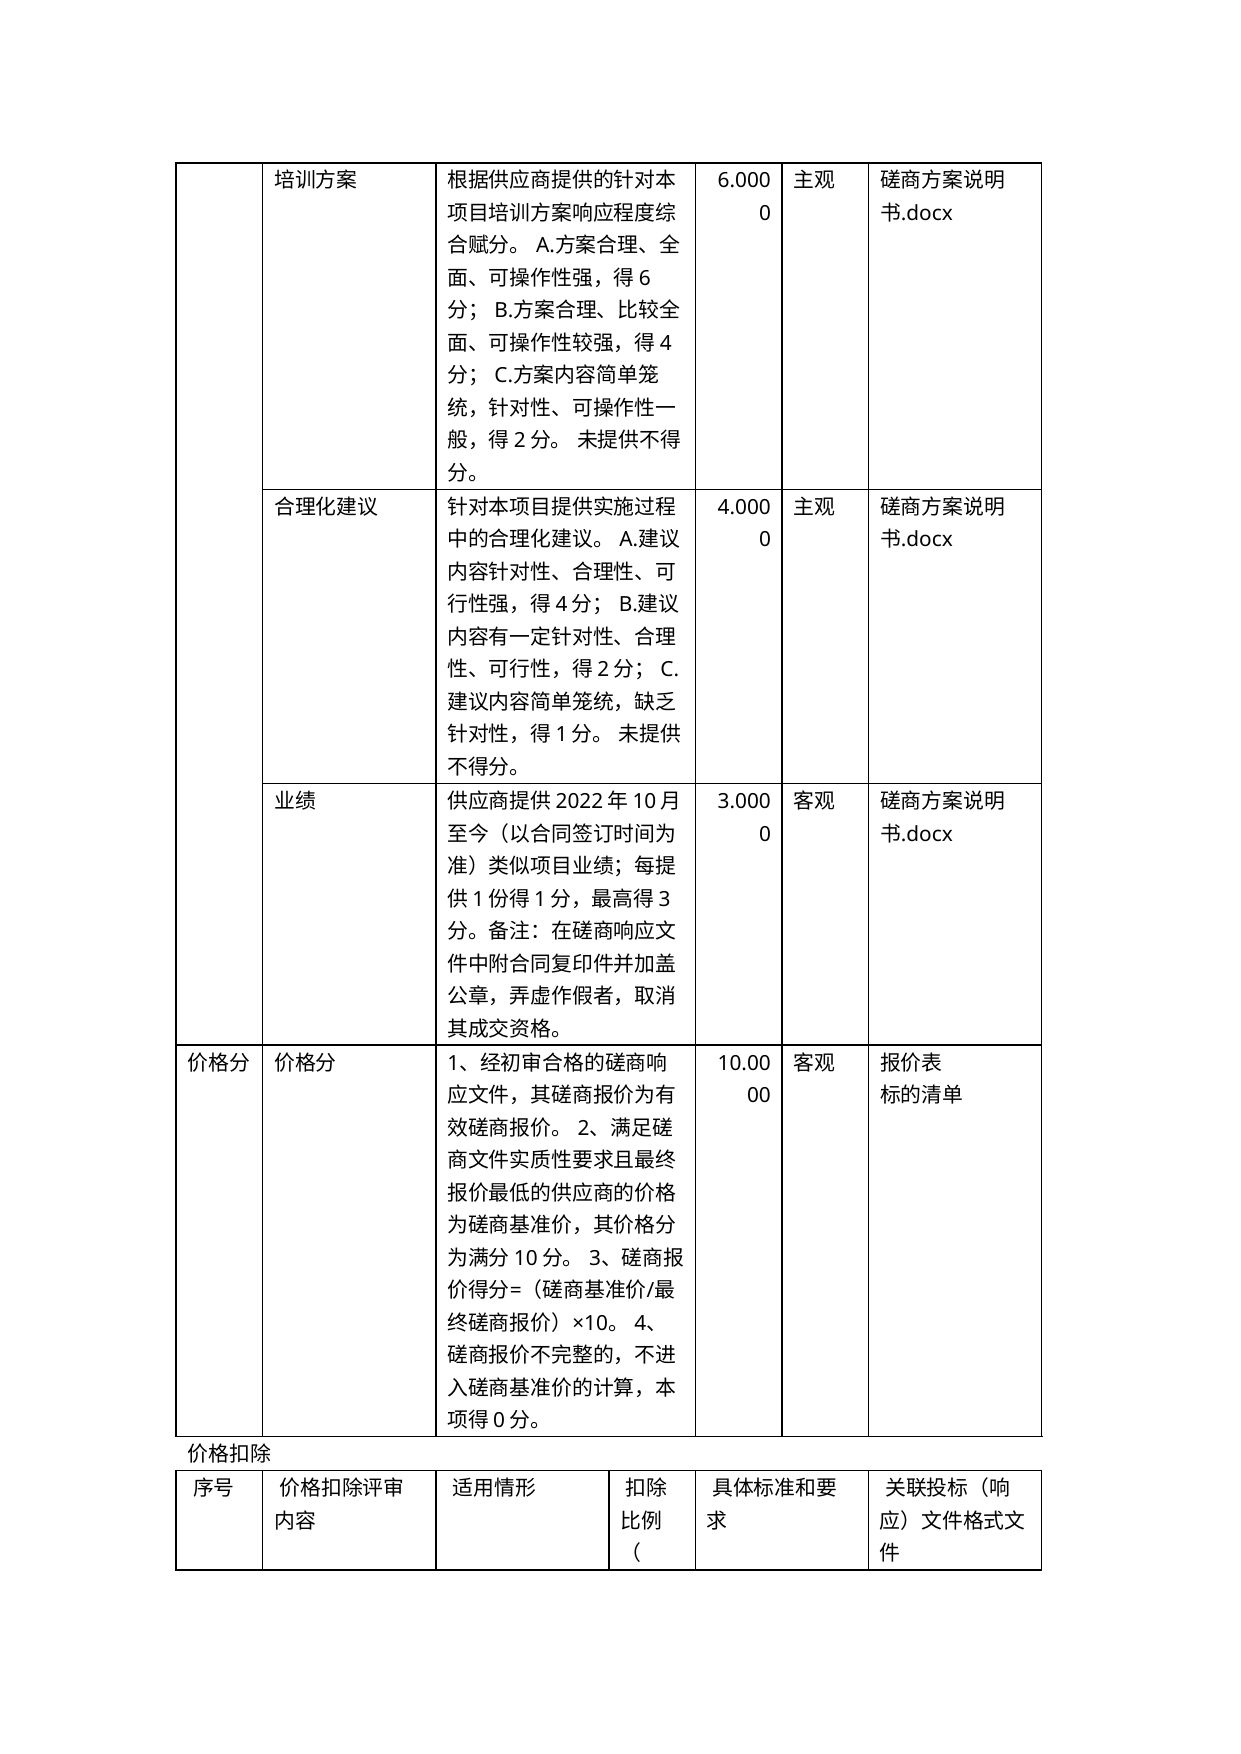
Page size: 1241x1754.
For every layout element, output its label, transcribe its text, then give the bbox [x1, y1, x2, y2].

table_cell 4.0000 [696, 490, 781, 783]
table_header 适用情形 [437, 1471, 608, 1569]
table_header 价格扣除评审内容 [263, 1471, 435, 1569]
table_cell 客观 [783, 1046, 868, 1436]
table_cell 报价表 标的清单 [869, 1046, 1041, 1436]
table_header 扣除比例（C1） [610, 1471, 695, 1569]
table_cell 10.0000 [696, 1046, 781, 1436]
table_cell 客观 [783, 784, 868, 1044]
table_header 关联投标（响应）文件格式文件 [869, 1471, 1041, 1569]
table_cell 磋商方案说明书.docx [869, 490, 1041, 783]
table_cell 价格分 [263, 1046, 435, 1436]
table_cell 业绩 [263, 784, 435, 1044]
table_cell 培训方案 [263, 164, 435, 488]
table_cell 磋商方案说明书.docx [869, 784, 1041, 1044]
table_cell 主观 [783, 164, 868, 488]
table_cell 供应商提供2022年10月至今（以合同签订时间为准）类似项目业绩；每提供1份得1分，最高得3分。备注：在磋商响应文件中附合同复印件并加盖公章，弄虚作假者，取消其成交资格。 [437, 784, 695, 1044]
table_cell 1、经初审合格的磋商响应文件，其磋商报价为有效磋商报价。 2、满足磋商文件实质性要求且最终报价最低的供应商的价格为磋商基准价，其价格分为满分10分。 3、磋商报价得分=（磋商基准价/最终磋商报价）×10。 4、磋商报价不完整的，不进入磋商基准价的计算，本项得0分。 [437, 1046, 695, 1436]
table_cell 3.0000 [696, 784, 781, 1044]
table_cell 价格分 [177, 1046, 262, 1436]
text 价格扣除 [187, 1437, 1053, 1470]
table_cell 针对本项目提供实施过程中的合理化建议。 A.建议内容针对性、合理性、可行性强，得4分； B.建议内容有一定针对性、合理性、可行性，得2分； C.建议内容简单笼统，缺乏针对性，得1分。 未提供不得分。 [437, 490, 695, 783]
table_cell 合理化建议 [263, 490, 435, 783]
table_cell 磋商方案说明书.docx [869, 164, 1041, 488]
table_cell 主观 [783, 490, 868, 783]
table_header 序号 [177, 1471, 262, 1569]
table_header 具体标准和要求 [696, 1471, 868, 1569]
table_cell 6.0000 [696, 164, 781, 488]
table_cell 根据供应商提供的针对本项目培训方案响应程度综合赋分。 A.方案合理、全面、可操作性强，得6分； B.方案合理、比较全面、可操作性较强，得4分； C.方案内容简单笼统，针对性、可操作性一般，得2分。 未提供不得分。 [437, 164, 695, 488]
